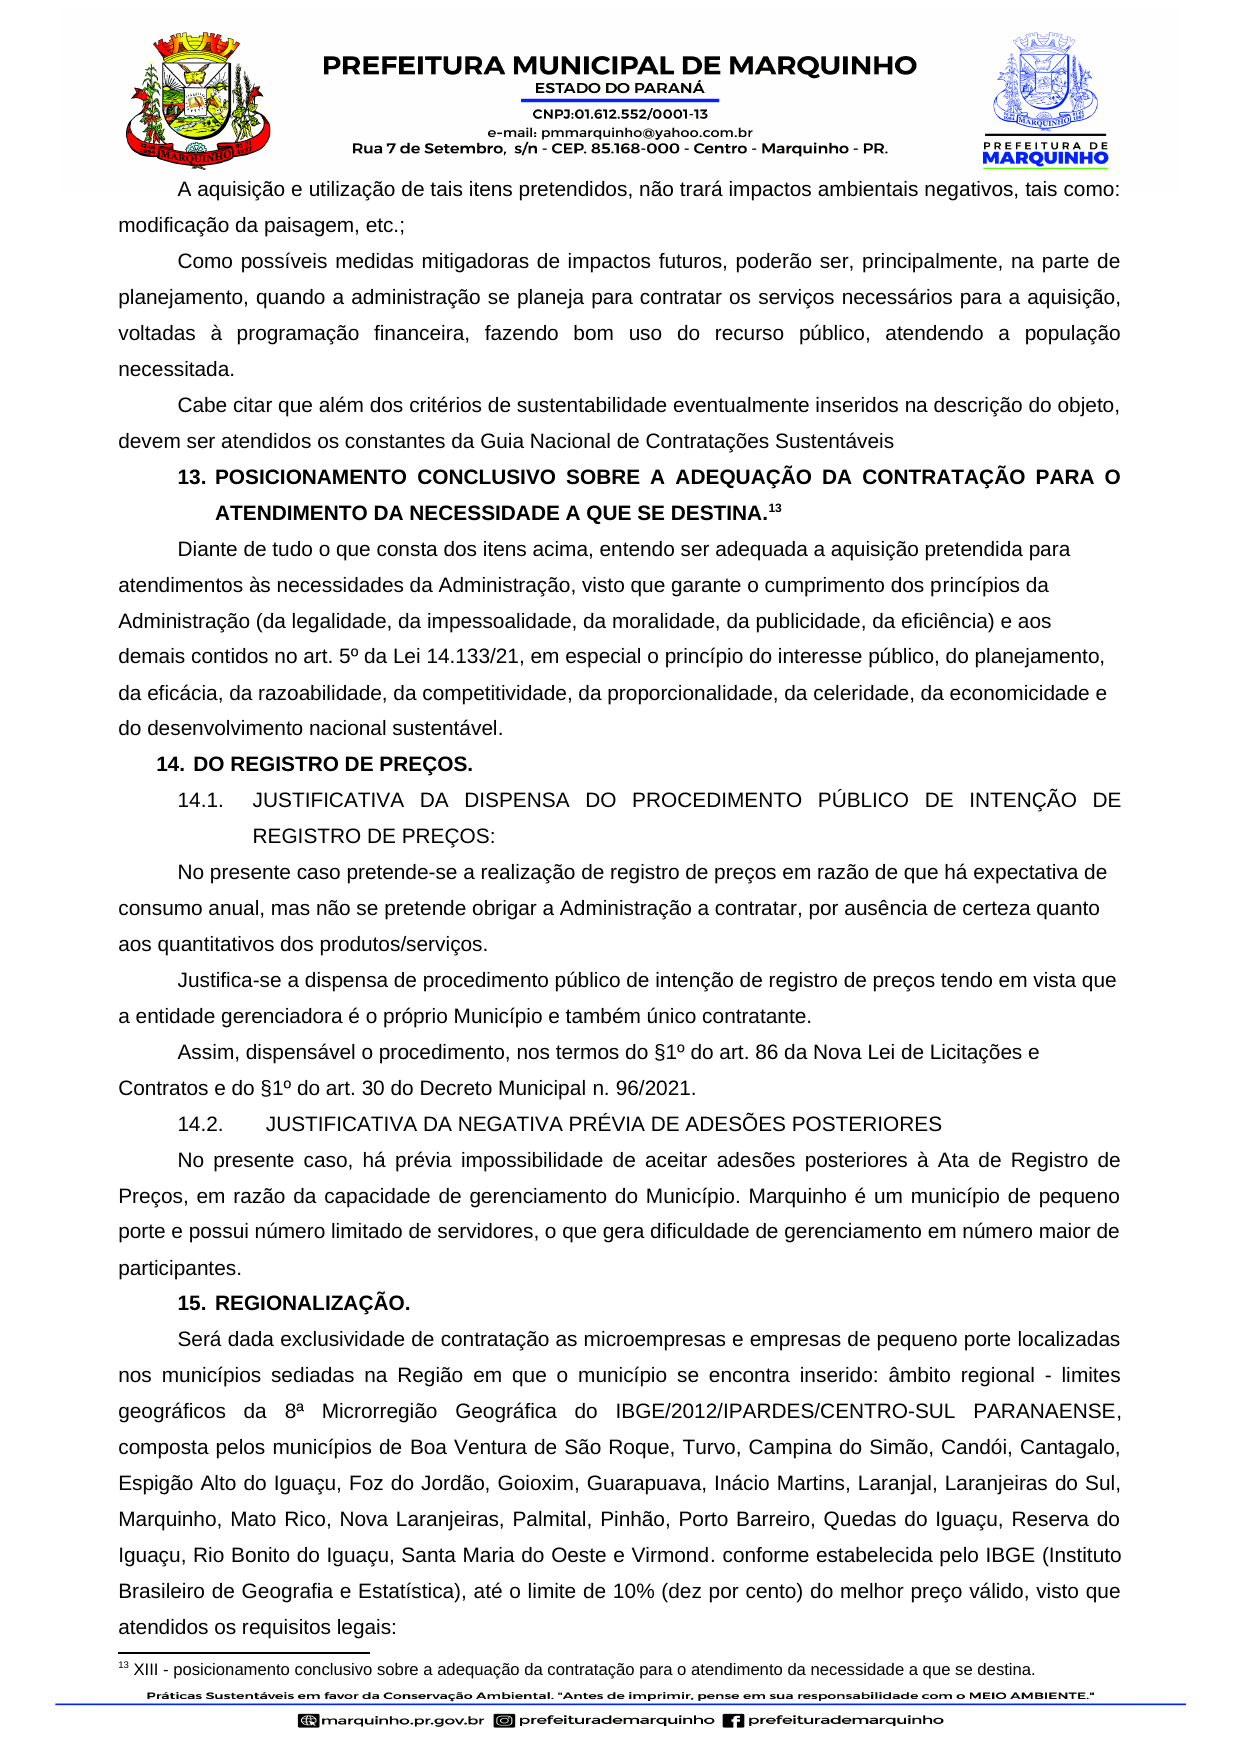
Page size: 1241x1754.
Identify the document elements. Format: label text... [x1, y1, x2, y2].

text Assim, dispensável o procedimento, nos termos do §1º do art. 86 da Nova Lei de Licitações e Contratos e do §1º do art. 30 do Decreto Municipal n. 96/2021. [118, 1040, 1122, 1099]
text Cabe citar que além dos critérios de sustentabilidade eventualmente inseridos na descrição do objeto, devem ser atendidos os constantes da Guia Nacional de Contratações Sustentáveis [118, 393, 1122, 453]
list No presente caso, há prévia impossibilidade de aceitar adesões posteriores à Ata de Registro de Preços, em razão da capacidade de gerenciamento do Município. Marquinho é um município de pequeno porte e possui número limitado de servidores, o que gera dificuldade de gerenciamento em número maior de participantes. [118, 1147, 1122, 1279]
text A aquisição e utilização de tais itens pretendidos, não trará impactos ambientais negativos, tais como: modificação da paisagem, etc.; [118, 177, 1122, 237]
list REGIONALIZAÇÃO. [177, 1291, 1122, 1315]
text Como possíveis medidas mitigadoras de impactos futuros, poderão ser, principalmente, na parte de planejamento, quando a administração se planeja para contratar os serviços necessários para a aquisição, voltadas à programação financeira, fazendo bom uso do recurso público, atendendo a população necessitada. [118, 249, 1122, 381]
text DO REGISTRO DE PREÇOS. [156, 752, 1122, 776]
picture [31, 1667, 1210, 1750]
text Justifica-se a dispensa de procedimento público de intenção de registro de preços tendo em vista que a entidade gerenciadora é o próprio Município e também único contratante. [118, 968, 1122, 1028]
picture [59, 6, 1180, 192]
text Diante de tudo o que consta dos itens acima, entendo ser adequada a aquisição pretendida para atendimentos às necessidades da Administração, visto que garante o cumprimento dos princípios da Administração (da legalidade, da impessoalidade, da moralidade, da publicidade, da eficiência) e aos demais contidos no art. 5º da Lei 14.133/21, em especial o princípio do interesse público, do planejamento, da eficácia, da razoabilidade, da competitividade, da proporcionalidade, da celeridade, da economicidade e do desenvolvimento nacional sustentável. [118, 537, 1122, 740]
list JUSTIFICATIVA DA DISPENSA DO PROCEDIMENTO PÚBLICO DE INTENÇÃO DE REGISTRO DE PREÇOS: [177, 788, 1122, 848]
list JUSTIFICATIVA DA NEGATIVA PRÉVIA DE ADESÕES POSTERIORES [118, 1112, 1122, 1136]
text POSICIONAMENTO CONCLUSIVO SOBRE A ADEQUAÇÃO DA CONTRATAÇÃO PARA O ATENDIMENTO DA NECESSIDADE A QUE SE DESTINA. [177, 465, 1122, 524]
text No presente caso pretende-se a realização de registro de preços em razão de que há expectativa de consumo anual, mas não se pretende obrigar a Administração a contratar, por ausência de certeza quanto aos quantitativos dos produtos/serviços. [118, 860, 1122, 956]
list Será dada exclusividade de contratação as microempresas e empresas de pequeno porte localizadas nos municípios sediadas na Região em que o município se encontra inserido: âmbito regional - limites geográficos da 8ª Microrregião Geográfica do IBGE/2012/IPARDES/CENTRO-SUL PARANAENSE, composta pelos municípios de Boa Ventura de São Roque, Turvo, Campina do Simão, Candói, Cantagalo, Espigão Alto do Iguaçu, Foz do Jordão, Goioxim, Guarapuava, Inácio Martins, Laranjal, Laranjeiras do Sul, Marquinho, Mato Rico, Nova Laranjeiras, Palmital, Pinhão, Porto Barreiro, Quedas do Iguaçu, Reserva do Iguaçu, Rio Bonito do Iguaçu, Santa Maria do Oeste e Virmond. conforme estabelecida pelo IBGE (Instituto Brasileiro de Geografia e Estatística), até o limite de 10% (dez por cento) do melhor preço válido, visto que atendidos os requisitos legais: [118, 1327, 1122, 1639]
